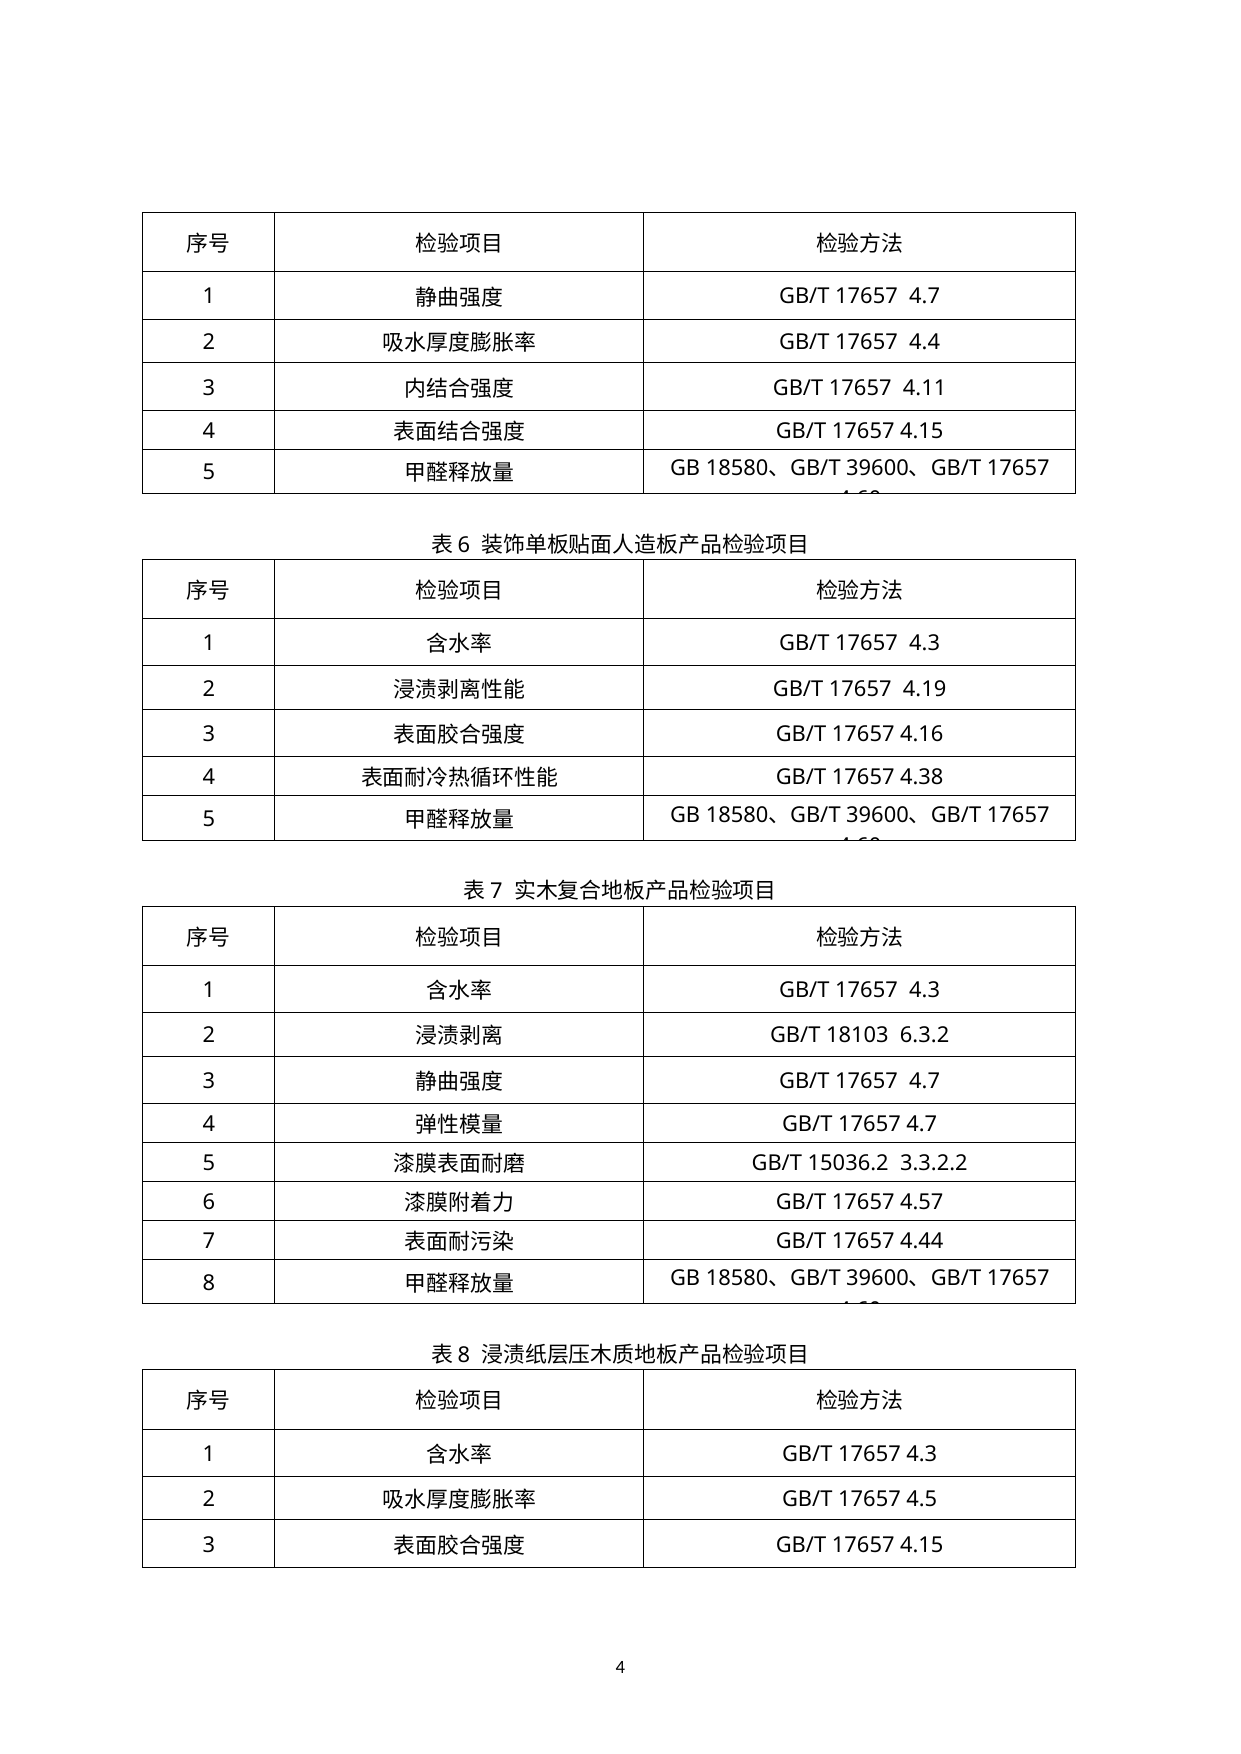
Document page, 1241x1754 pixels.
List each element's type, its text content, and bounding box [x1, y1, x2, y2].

table_cell GB/T 17657 4.38 [644, 757, 1075, 795]
table_cell 1 [143, 272, 274, 318]
table_cell GB 18580、GB/T 39600、GB/T 17657 4.60 [644, 1260, 1075, 1303]
table_cell 含水率 [275, 966, 643, 1012]
table_cell GB/T 17657 4.44 [644, 1221, 1075, 1259]
table_cell GB/T 17657 4.15 [644, 1520, 1075, 1567]
table_cell 5 [143, 796, 274, 839]
table_cell 1 [143, 619, 274, 665]
table_cell GB/T 17657 4.11 [644, 363, 1075, 409]
table_cell 甲醛释放量 [275, 450, 643, 493]
table_cell 吸水厚度膨胀率 [275, 1477, 643, 1519]
table_cell 2 [143, 1477, 274, 1519]
table_header 序号 [143, 213, 274, 271]
table_cell 3 [143, 710, 274, 756]
text 表8 浸渍纸层压木质地板产品检验项目 [153, 1337, 1087, 1369]
table_cell GB/T 17657 4.19 [644, 666, 1075, 709]
table_cell 1 [143, 966, 274, 1012]
table_header 检验方法 [644, 1370, 1075, 1428]
table_cell GB 18580、GB/T 39600、GB/T 17657 4.60 [644, 796, 1075, 839]
table_cell GB 18580、GB/T 39600、GB/T 17657 4.60 [644, 450, 1075, 493]
table_cell GB/T 17657 4.3 [644, 619, 1075, 665]
table_cell 表面耐污染 [275, 1221, 643, 1259]
table_cell 弹性模量 [275, 1104, 643, 1142]
table_cell GB/T 17657 4.7 [644, 1104, 1075, 1142]
table_cell 浸渍剥离性能 [275, 666, 643, 709]
table_cell GB/T 17657 4.7 [644, 272, 1075, 318]
table_header 序号 [143, 907, 274, 964]
table_cell 1 [143, 1430, 274, 1476]
table_cell GB/T 15036.2 3.3.2.2 [644, 1143, 1075, 1181]
table_cell GB/T 17657 4.4 [644, 320, 1075, 362]
table_cell 甲醛释放量 [275, 796, 643, 839]
text 表6 装饰单板贴面人造板产品检验项目 [153, 526, 1087, 559]
table_cell 2 [143, 320, 274, 362]
table_cell GB/T 17657 4.3 [644, 1430, 1075, 1476]
table_cell GB/T 17657 4.7 [644, 1057, 1075, 1103]
table_cell 静曲强度 [275, 272, 643, 318]
table_cell GB/T 17657 4.15 [644, 411, 1075, 448]
table_cell 表面胶合强度 [275, 1520, 643, 1567]
table_cell 3 [143, 1057, 274, 1103]
table_header 检验项目 [275, 1370, 643, 1428]
table_cell 漆膜表面耐磨 [275, 1143, 643, 1181]
table_header 检验项目 [275, 213, 643, 271]
table_cell 表面胶合强度 [275, 710, 643, 756]
table_cell 7 [143, 1221, 274, 1259]
table_header 检验项目 [275, 907, 643, 964]
table_cell 8 [143, 1260, 274, 1303]
table_header 检验方法 [644, 907, 1075, 964]
table_cell 4 [143, 757, 274, 795]
table_header 检验方法 [644, 560, 1075, 618]
table_cell 甲醛释放量 [275, 1260, 643, 1303]
table_cell 2 [143, 1013, 274, 1056]
table_header 检验方法 [644, 213, 1075, 271]
table_cell 浸渍剥离 [275, 1013, 643, 1056]
table_cell 5 [143, 450, 274, 493]
table_cell 5 [143, 1143, 274, 1181]
table_cell 静曲强度 [275, 1057, 643, 1103]
table_cell GB/T 17657 4.5 [644, 1477, 1075, 1519]
table_cell 4 [143, 411, 274, 448]
table_cell 2 [143, 666, 274, 709]
table_header 序号 [143, 560, 274, 618]
table_cell 吸水厚度膨胀率 [275, 320, 643, 362]
table_header 序号 [143, 1370, 274, 1428]
table_cell 3 [143, 363, 274, 409]
table_cell 表面结合强度 [275, 411, 643, 448]
table_header 检验项目 [275, 560, 643, 618]
table_cell 漆膜附着力 [275, 1182, 643, 1220]
table_cell 3 [143, 1520, 274, 1567]
table_cell 4 [143, 1104, 274, 1142]
table_cell 内结合强度 [275, 363, 643, 409]
table_cell 含水率 [275, 619, 643, 665]
table_cell 含水率 [275, 1430, 643, 1476]
table_cell GB/T 18103 6.3.2 [644, 1013, 1075, 1056]
table_cell 表面耐冷热循环性能 [275, 757, 643, 795]
table_cell GB/T 17657 4.3 [644, 966, 1075, 1012]
table_cell 6 [143, 1182, 274, 1220]
text 表7 实木复合地板产品检验项目 [153, 873, 1087, 906]
table_cell GB/T 17657 4.57 [644, 1182, 1075, 1220]
table_cell GB/T 17657 4.16 [644, 710, 1075, 756]
